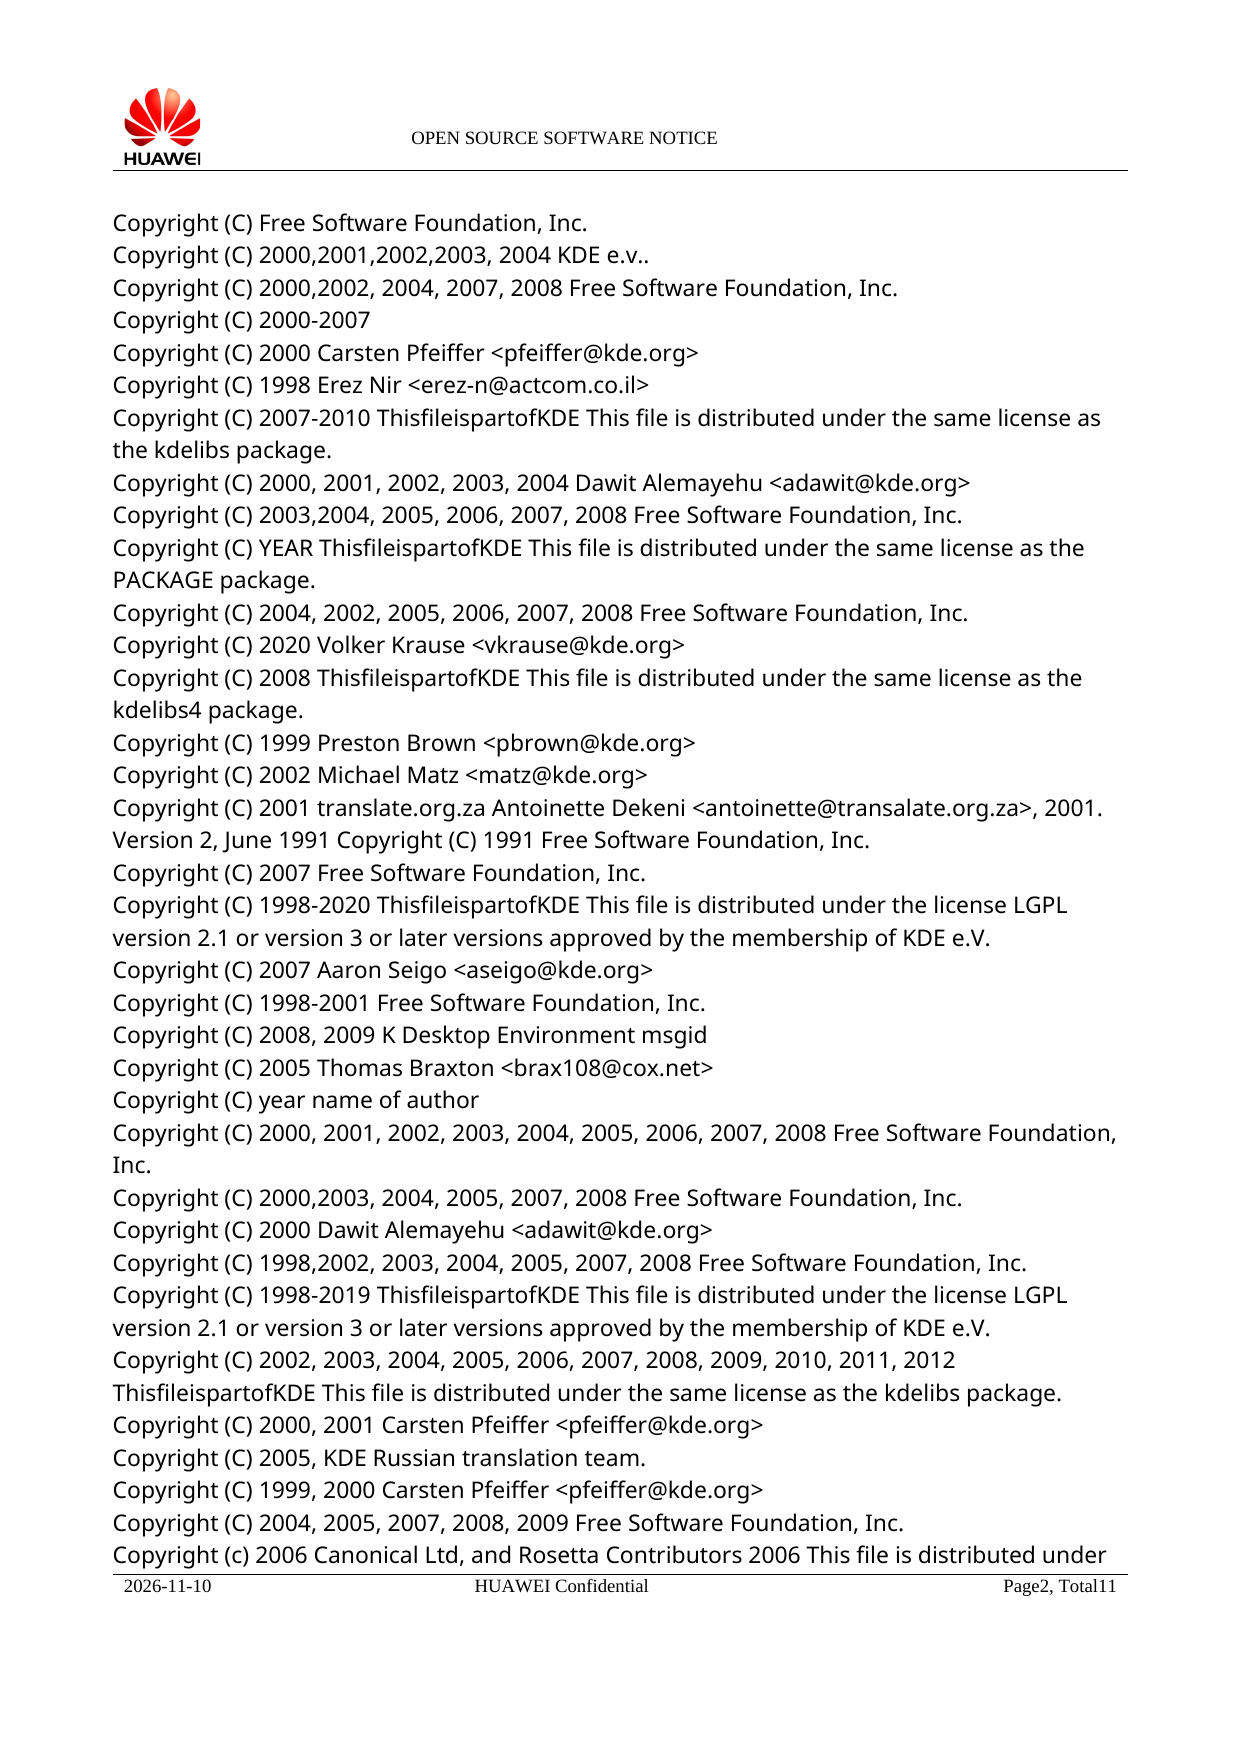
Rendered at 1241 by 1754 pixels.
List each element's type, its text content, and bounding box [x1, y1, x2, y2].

picture [124, 88, 201, 165]
